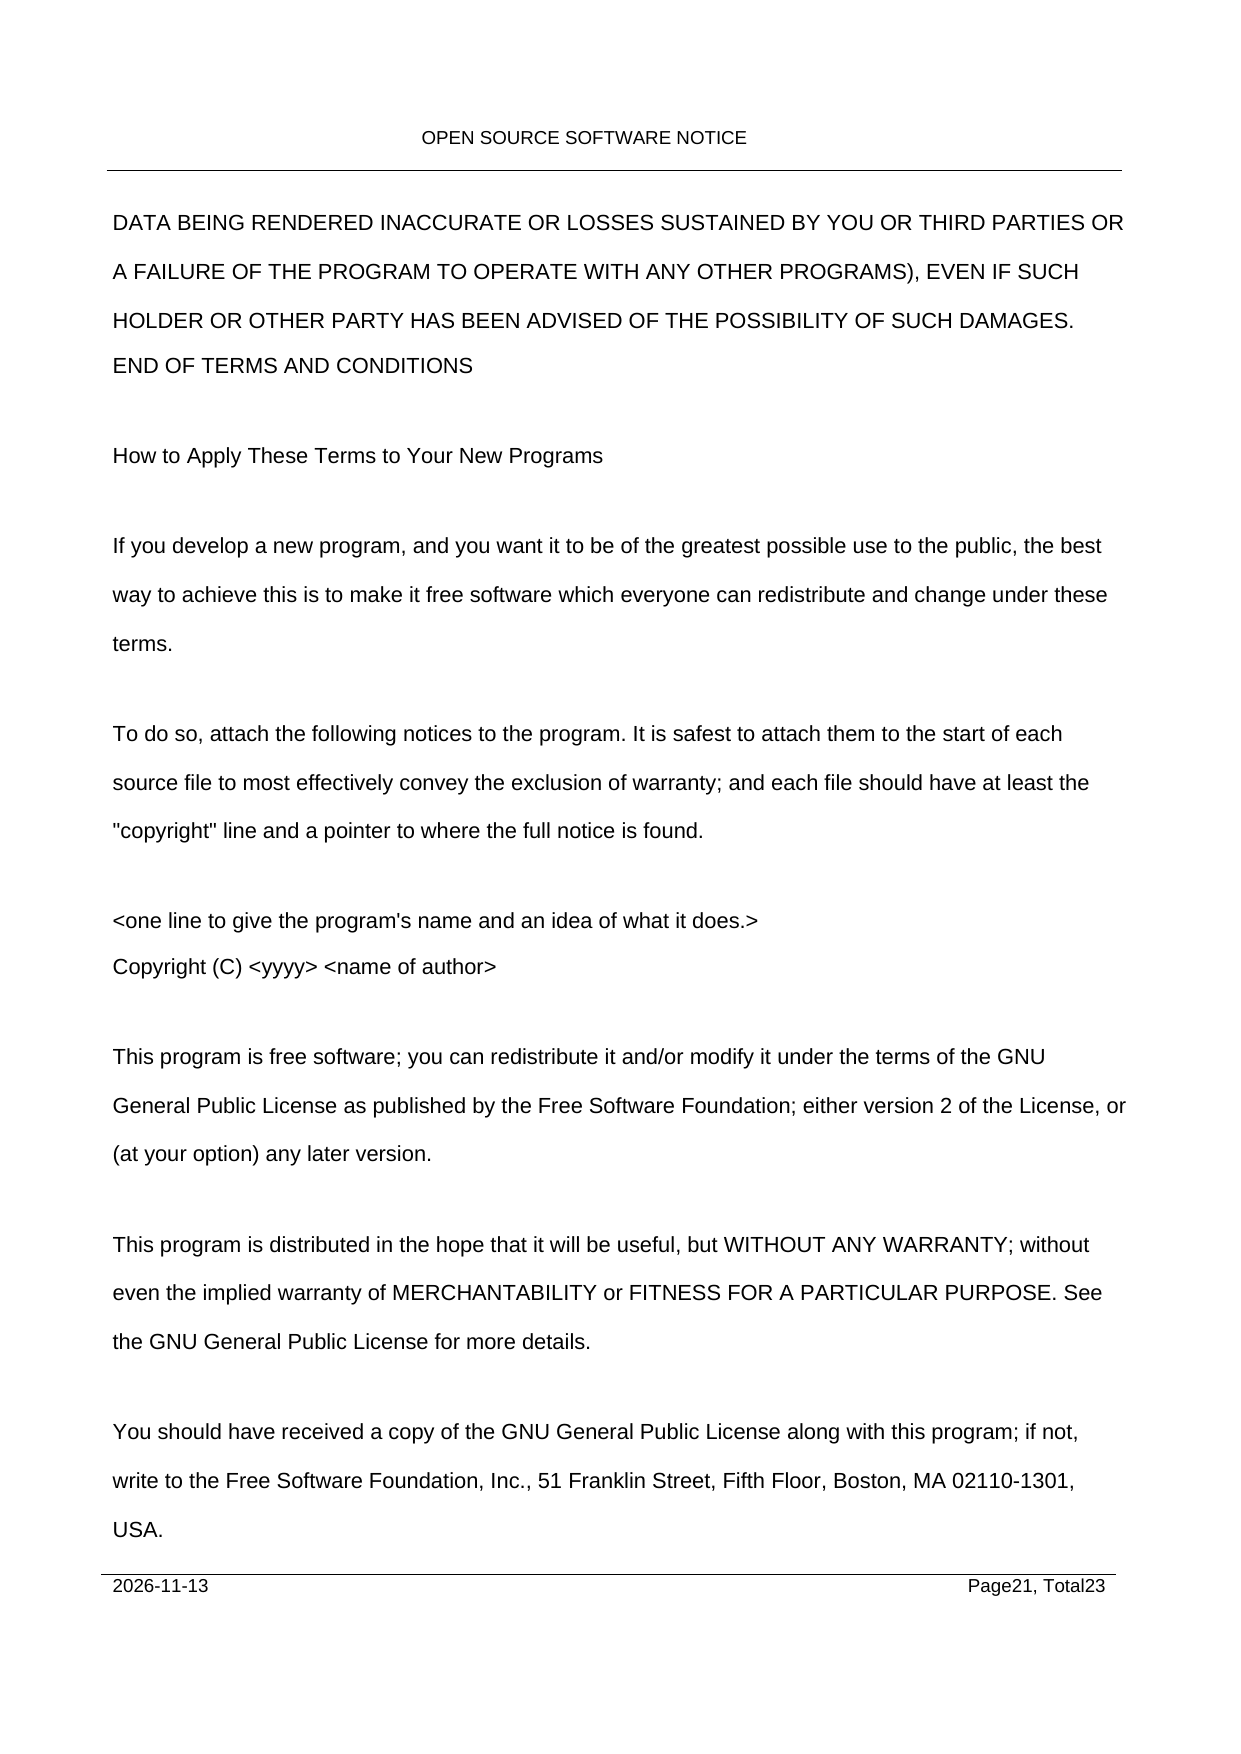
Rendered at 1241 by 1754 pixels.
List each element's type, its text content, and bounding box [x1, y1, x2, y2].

text To do so, attach the following notices to the program. It is safest to attach them to the start of each source file to most effectively convey the exclusion of warranty; and each file should have at least the "copyright" line and a pointer to where the full notice is found. [112, 717, 1128, 847]
text This program is distributed in the hope that it will be useful, but WITHOUT ANY WARRANTY; without even the implied warranty of MERCHANTABILITY or FITNESS FOR A PARTICULAR PURPOSE. See the GNU General Public License for more details. [112, 1228, 1128, 1358]
text You should have received a copy of the GNU General Public License along with this program; if not, write to the Free Software Foundation, Inc., 51 Franklin Street, Fifth Floor, Boston, MA 02110-1301, USA. [112, 1416, 1128, 1546]
text If you develop a new program, and you want it to be of the greatest possible use to the public, the best way to achieve this is to make it free software which everyone can redistribute and change under these terms. [112, 529, 1128, 659]
text How to Apply These Terms to Your New Programs [112, 439, 1128, 472]
text This program is free software; you can redistribute it and/or modify it under the terms of the GNU General Public License as published by the Free Software Foundation; either version 2 of the License, or (at your option) any later version. [112, 1040, 1128, 1170]
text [112, 206, 1128, 336]
text Copyright (C) <yyyy> <name of author> [112, 950, 1128, 982]
text END OF TERMS AND CONDITIONS [112, 349, 1128, 381]
text <one line to give the program's name and an idea of what it does.> [112, 905, 1128, 937]
